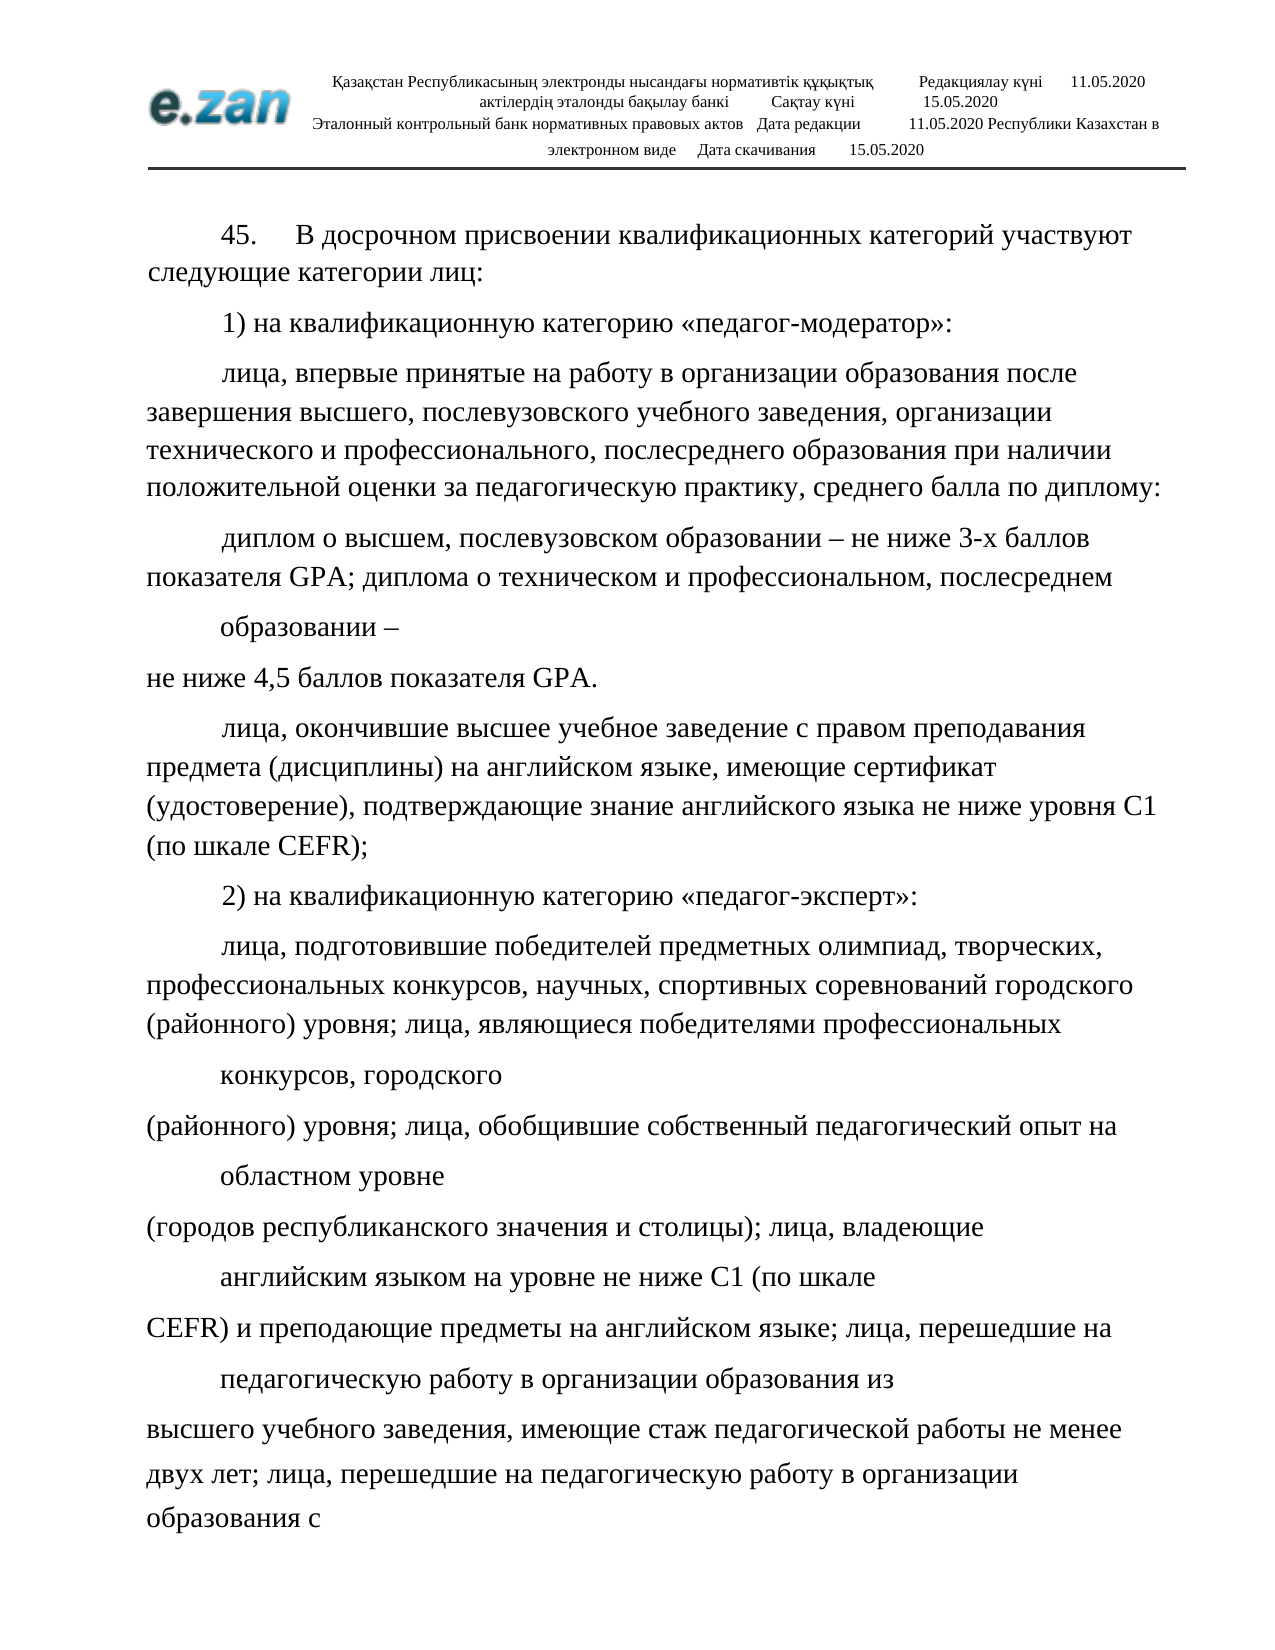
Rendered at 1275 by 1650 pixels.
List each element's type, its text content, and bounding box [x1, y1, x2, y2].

text (городов республиканского значения и столицы); лица, владеющие английским языком на уровне не ниже С1 (по шкале [146, 1209, 1099, 1293]
text высшего учебного заведения, имеющие стаж педагогической работы не менее двух лет; лица, перешедшие на педагогическую работу в организации образования с [146, 1411, 1154, 1534]
list В досрочном присвоении квалификационных категорий участвуют следующие категории лиц: [148, 217, 1178, 288]
text профессиональных конкурсов, научных, спортивных соревнований городского [146, 967, 1178, 1001]
text лица, подготовившие победителей предметных олимпиад, творческих, [175, 928, 1149, 962]
text (районного) уровня; лица, обобщившие собственный педагогический опыт на областном уровне [146, 1108, 1165, 1192]
text 2) на квалификационную категорию «педагог-эксперт»: [222, 878, 1178, 912]
text лица, окончившие высшее учебное заведение с правом преподавания [222, 710, 1178, 744]
text CEFR) и преподающие предметы на английском языке; лица, перешедшие на педагогическую работу в организации образования из [146, 1310, 1168, 1394]
text не ниже 4,5 баллов показателя GPA. [146, 660, 1178, 693]
text (районного) уровня; лица, являющиеся победителями профессиональных конкурсов, городского [146, 1006, 1167, 1091]
text лица, впервые принятые на работу в организации образования после [222, 355, 1178, 389]
text показателя GPA; диплома о техническом и профессиональном, послесреднем образовании – [146, 559, 1156, 643]
text предмета (дисциплины) на английском языке, имеющие сертификат [146, 749, 1178, 783]
text 1) на квалификационную категорию «педагог-модератор»: [222, 305, 1178, 338]
text диплом о высшем, послевузовском образовании – не ниже 3-х баллов [222, 520, 1178, 553]
text (по шкале CEFR); [146, 828, 1178, 861]
text завершения высшего, послевузовского учебного заведения, организации технического и профессионального, послесреднего образования при наличии положительной оценки за педагогическую практику, среднего балла по диплому: [146, 394, 1178, 503]
text (удостоверение), подтверждающие знание английского языка не ниже уровня С1 [146, 788, 1178, 822]
picture [147, 83, 293, 129]
